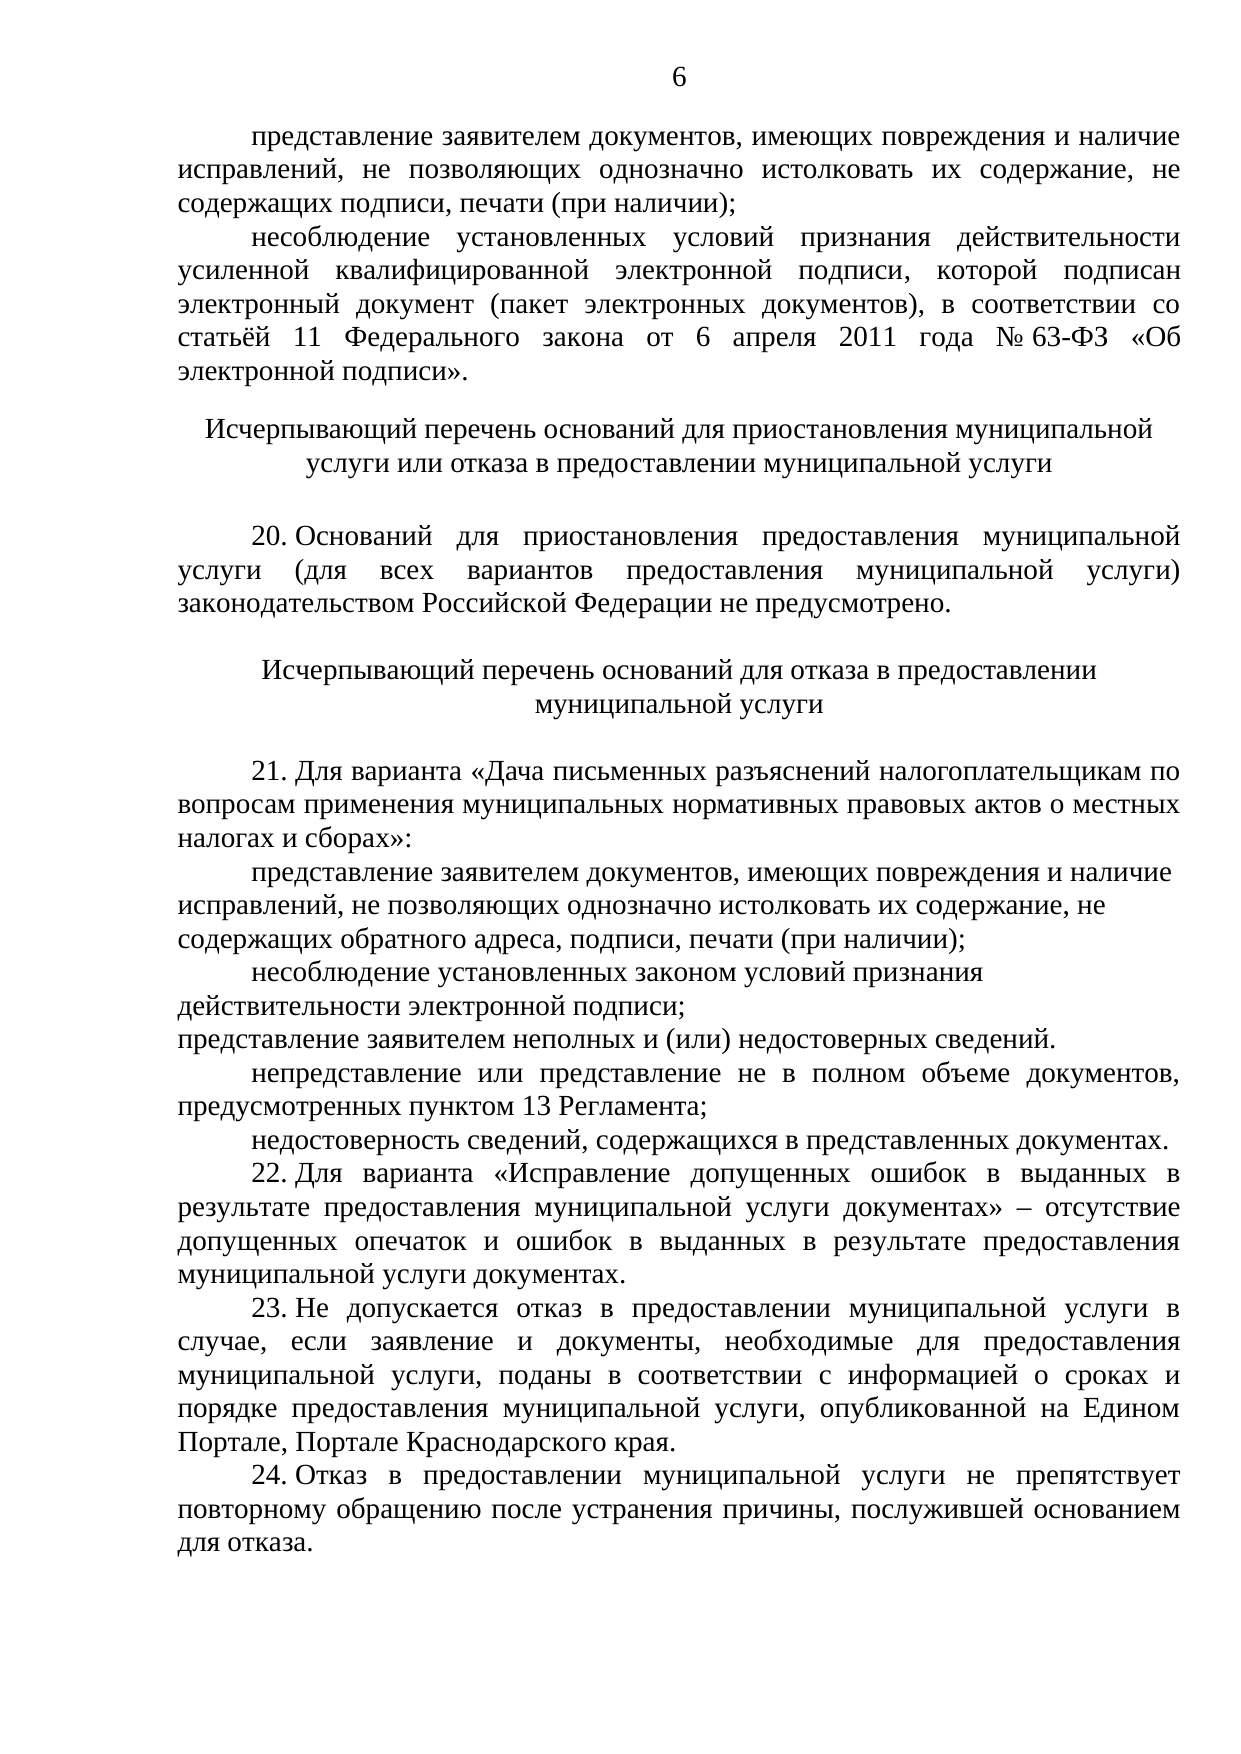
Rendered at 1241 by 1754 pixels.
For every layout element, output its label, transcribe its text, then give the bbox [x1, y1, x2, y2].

text 24. Отказ в предоставлении муниципальной услуги не препятствует повторному обращению после устранения причины, послужившей основанием для отказа. [177, 1457, 1181, 1558]
text 22. Для варианта «Исправление допущенных ошибок в выданных в результате предоставления муниципальной услуги документах» – отсутствие допущенных опечаток и ошибок в выданных в результате предоставления муниципальной услуги документах. [177, 1156, 1181, 1290]
text недостоверность сведений, содержащихся в представленных документах. [177, 1122, 1181, 1156]
text представление заявителем неполных и (или) недостоверных сведений. [177, 1021, 1181, 1055]
text 23. Не допускается отказ в предоставлении муниципальной услуги в случае, если заявление и документы, необходимые для предоставления муниципальной услуги, поданы в соответствии с информацией о сроках и порядке предоставления муниципальной услуги, опубликованной на Едином Портале, Портале Краснодарского края. [177, 1290, 1181, 1457]
text непредставление или представление не в полном объеме документов, предусмотренных пунктом 13 Регламента; [177, 1055, 1181, 1122]
text представление заявителем документов, имеющих повреждения и наличие исправлений, не позволяющих однозначно истолковать их содержание, не содержащих обратного адреса, подписи, печати (при наличии); [177, 854, 1181, 954]
text 20. Оснований для приостановления предоставления муниципальной услуги (для всех вариантов предоставления муниципальной услуги) законодательством Российской Федерации не предусмотрено. [177, 518, 1181, 619]
text несоблюдение установленных условий признания действительности усиленной квалифицированной электронной подписи, которой подписан электронный документ (пакет электронных документов), в соответствии со статьёй 11 Федерального закона от 6 апреля 2011 года № 63-ФЗ «Об электронной подписи». [177, 219, 1181, 386]
subtitle Исчерпывающий перечень оснований для приостановления муниципальной услуги или отказа в предоставлении муниципальной услуги [177, 411, 1181, 478]
text несоблюдение установленных законом условий признания действительности электронной подписи; [177, 954, 1181, 1021]
text представление заявителем документов, имеющих повреждения и наличие исправлений, не позволяющих однозначно истолковать их содержание, не содержащих подписи, печати (при наличии); [177, 118, 1181, 219]
subtitle 21. Для варианта «Дача письменных разъяснений налогоплательщикам по вопросам применения муниципальных нормативных правовых актов о местных налогах и сборах»: [177, 753, 1181, 854]
text Исчерпывающий перечень оснований для отказа в предоставлении муниципальной услуги [177, 652, 1181, 719]
